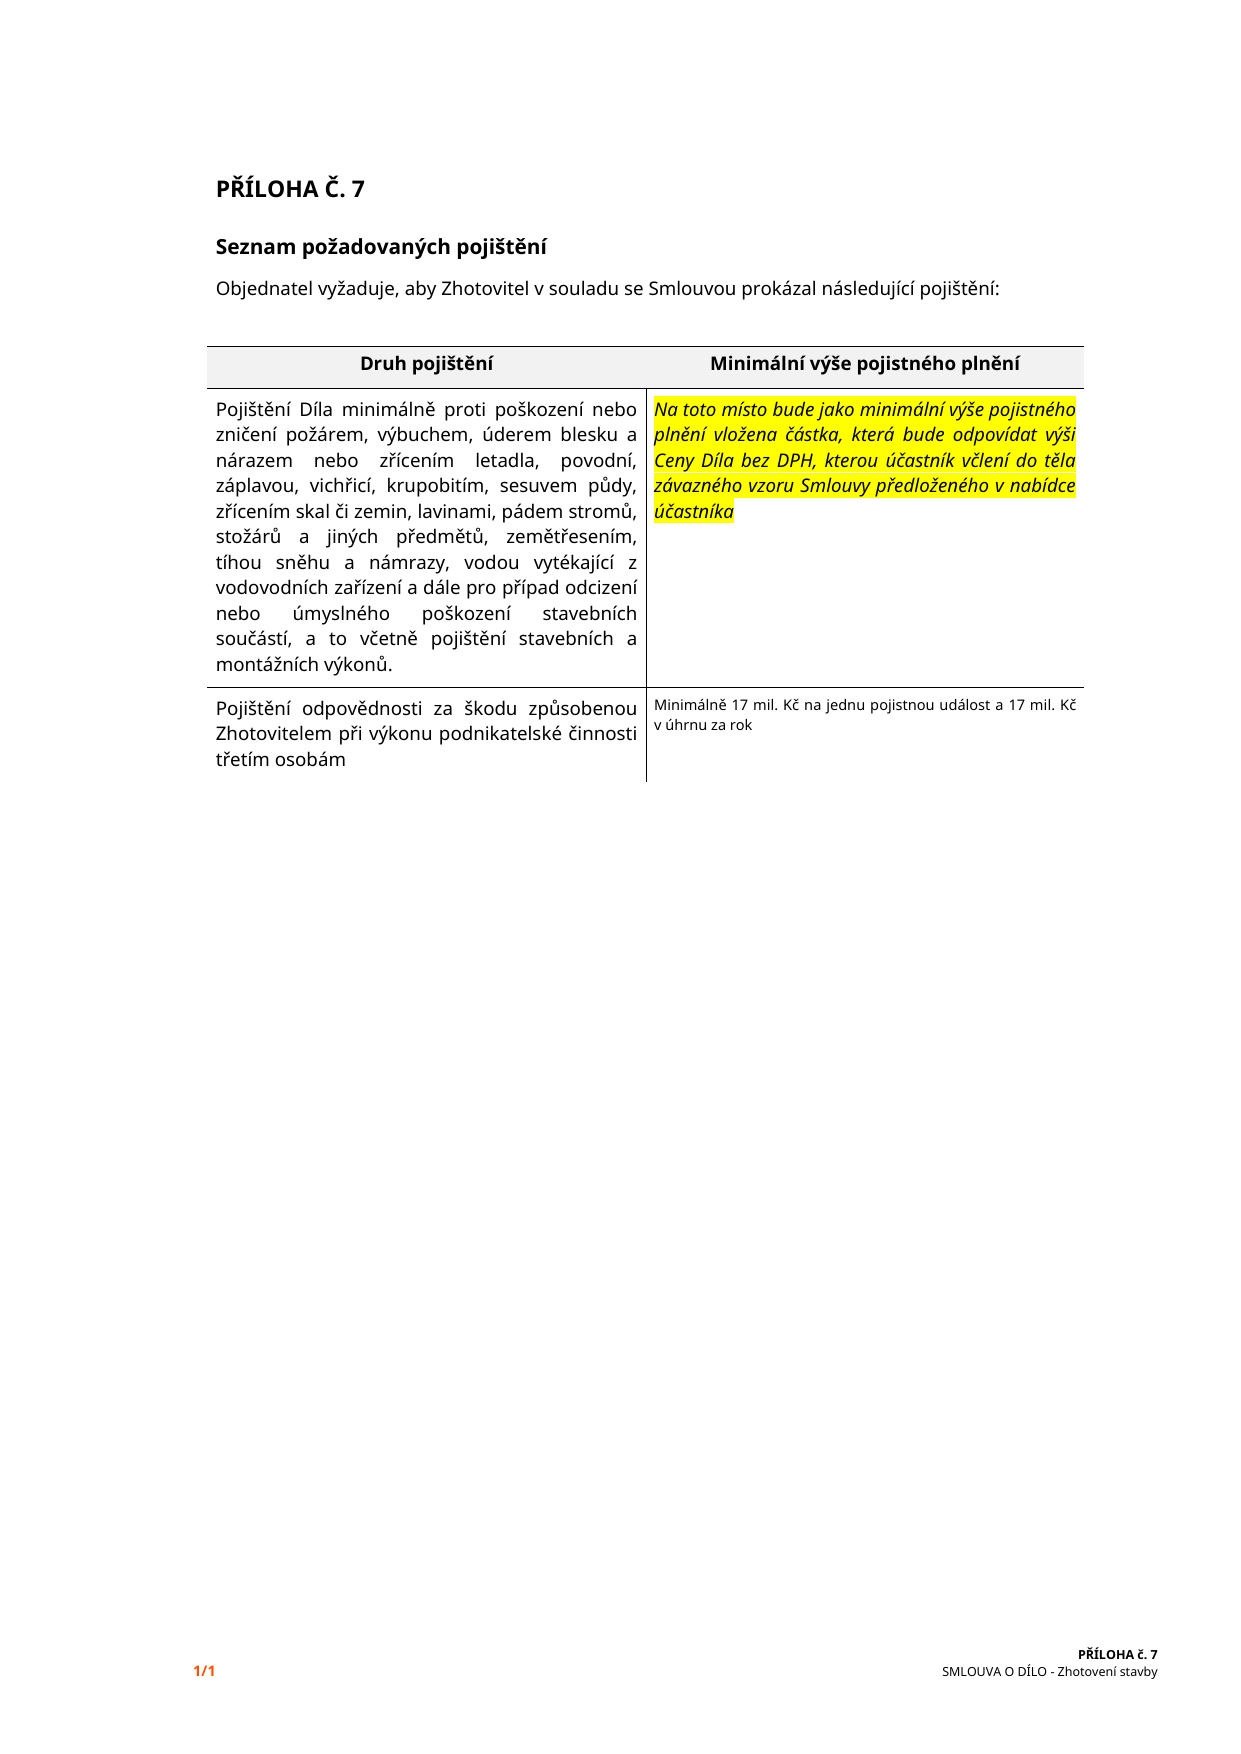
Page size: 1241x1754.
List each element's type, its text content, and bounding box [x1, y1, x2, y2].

text Příloha č. 7 [216, 172, 1093, 204]
table_cell Pojištění odpovědnosti za škodu způsobenou Zhotovitelem při výkonu podnikatelské činnosti třetím osobám [207, 688, 646, 782]
table_cell Pojištění Díla minimálně proti poškození nebo zničení požárem, výbuchem, úderem blesku a nárazem nebo zřícením letadla, povodní, záplavou, vichřicí, krupobitím, sesuvem půdy, zřícením skal či zemin, lavinami, pádem stromů, stožárů a jiných předmětů, zemětřesením, tíhou sněhu a námrazy, vodou vytékající z vodovodních zařízení a dále pro případ odcizení nebo úmyslného poškození stavebních součástí, a to včetně pojištění stavebních a montážních výkonů. [207, 389, 646, 687]
table_header Minimální výše pojistného plnění [646, 347, 1084, 388]
text Objednatel vyžaduje, aby Zhotovitel v souladu se Smlouvou prokázal následující pojištění: [216, 276, 1093, 301]
text Seznam požadovaných pojištění [216, 232, 1093, 260]
table_cell Na toto místo bude jako minimální výše pojistného plnění vložena částka, která bude odpovídat výši Ceny Díla bez DPH, kterou účastník včlení do těla závazného vzoru Smlouvy předloženého v nabídce účastníka [647, 389, 1084, 687]
table_header Druh pojištění [207, 347, 646, 388]
table_cell Minimálně 17 mil. Kč na jednu pojistnou událost a 17 mil. Kč v úhrnu za rok [647, 688, 1084, 782]
